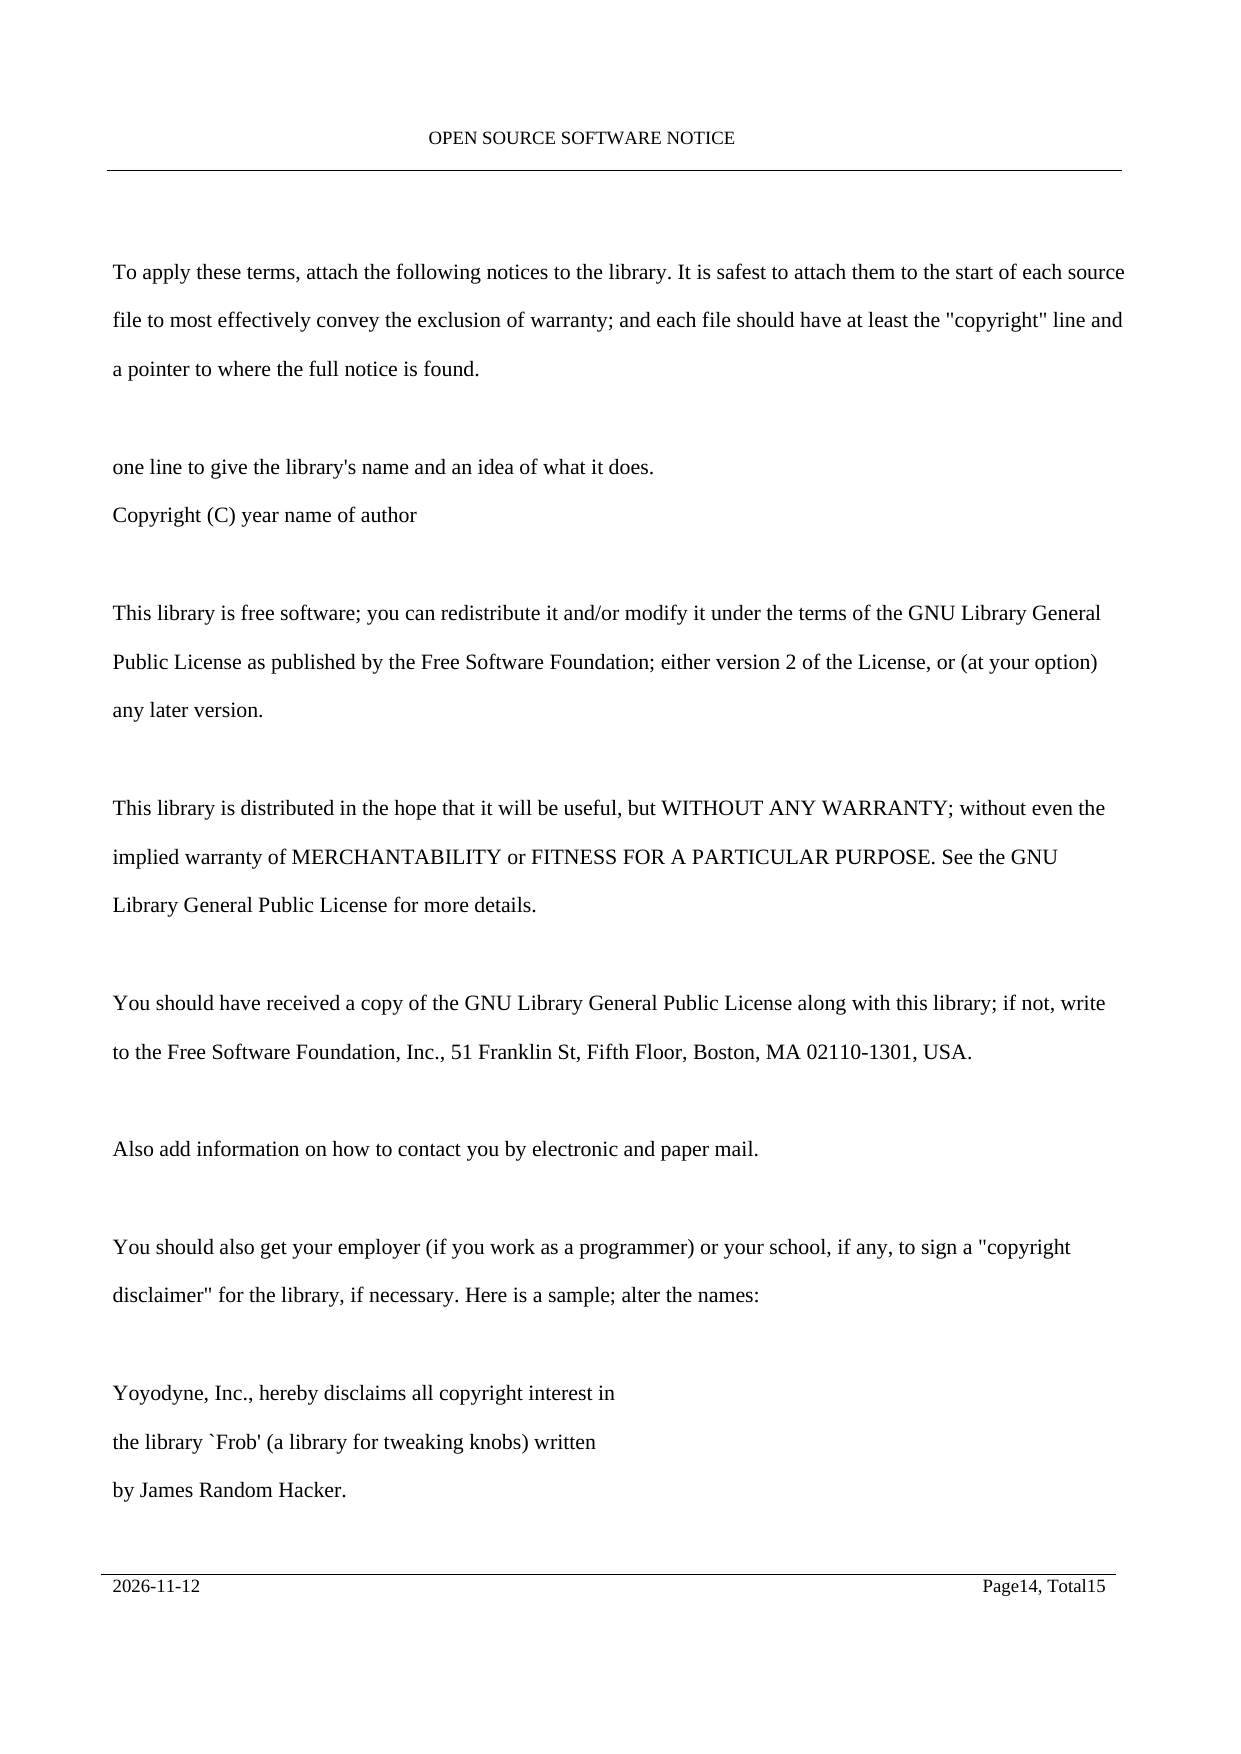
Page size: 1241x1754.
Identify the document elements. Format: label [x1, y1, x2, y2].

text [112, 206, 1128, 1506]
